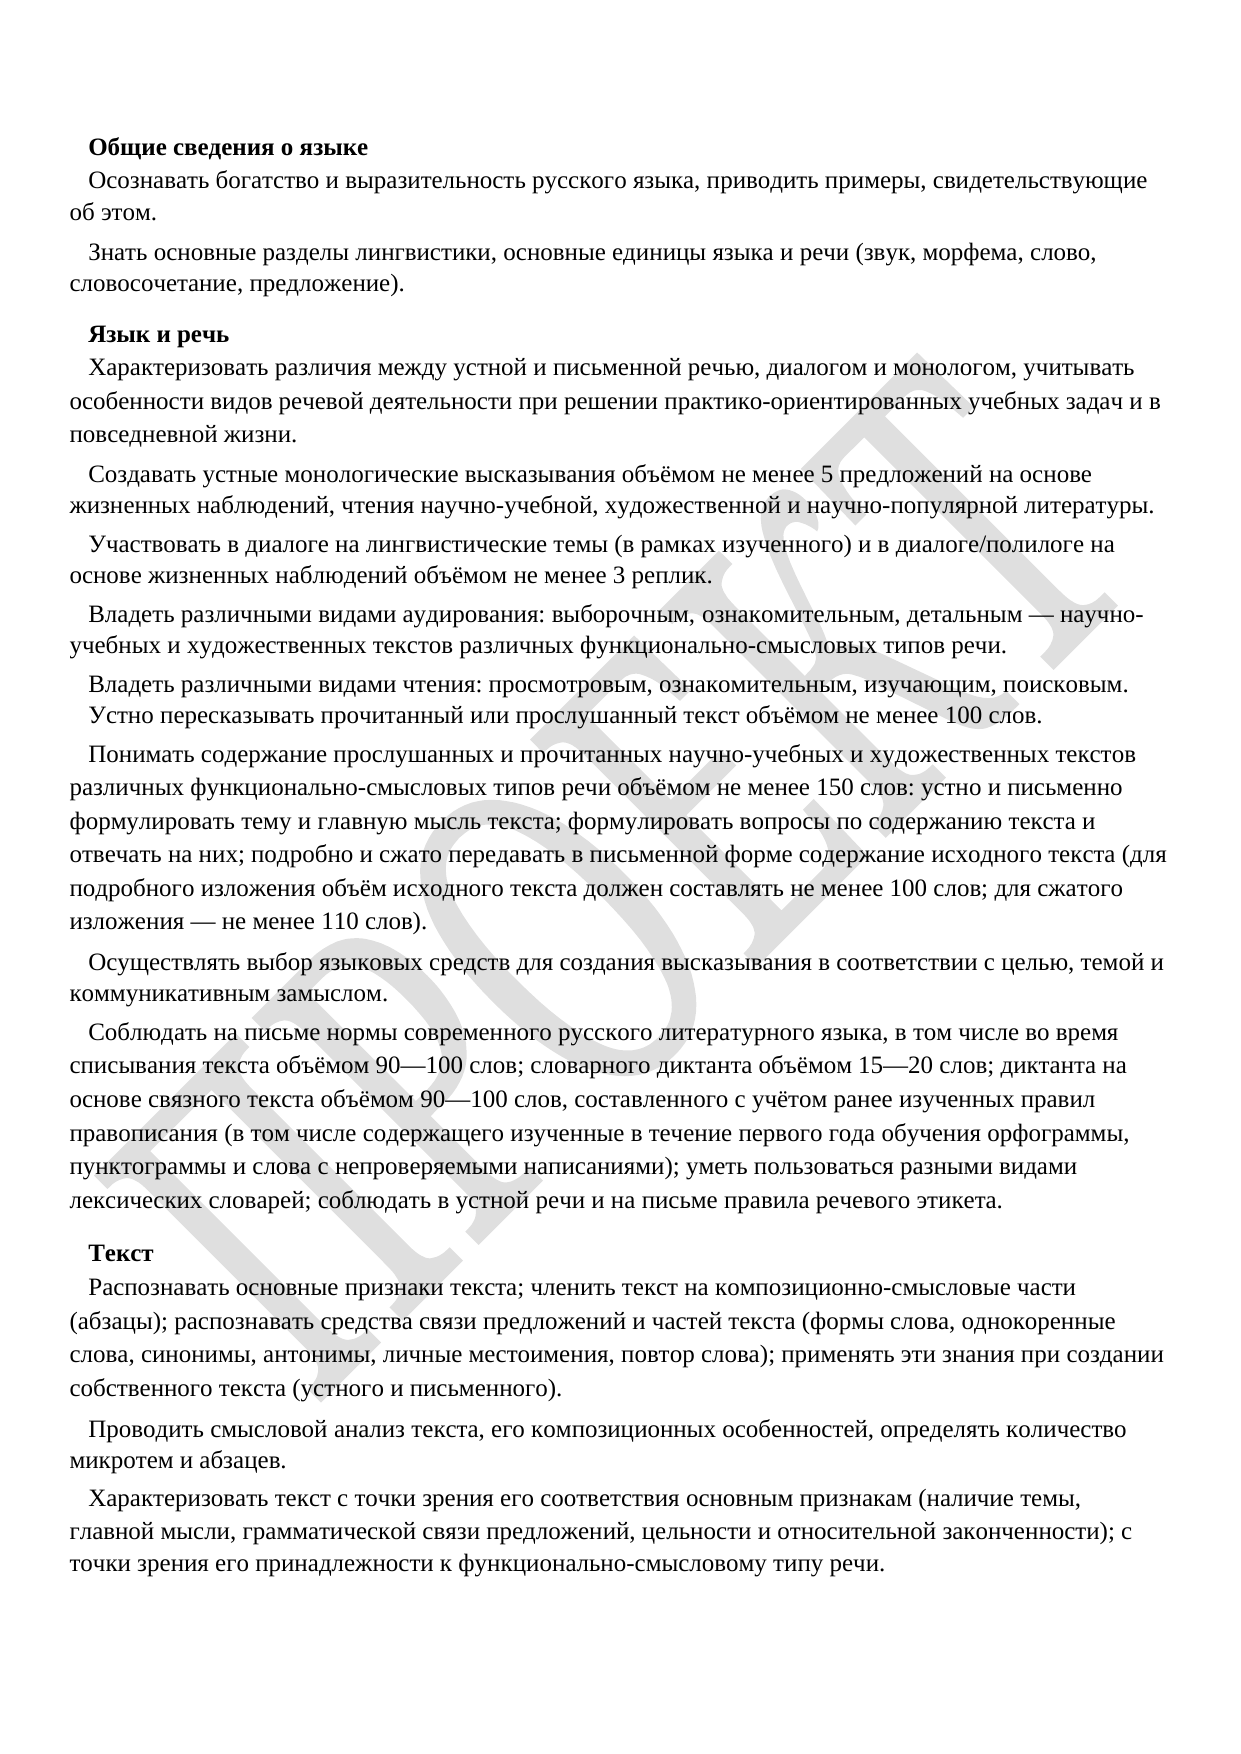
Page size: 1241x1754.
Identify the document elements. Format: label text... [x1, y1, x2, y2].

text Участвовать в диалоге на лингвистические темы (в рамках изученного) и в диалоге/полилоге на основе жизненных наблюдений объёмом не менее 3 реплик. [69, 529, 1125, 589]
text Проводить смысловой анализ текста, его композиционных особенностей, определять количество микротем и абзацев. [69, 1414, 1140, 1474]
text Знать основные разделы лингвистики, основные единицы языка и речи (звук, морфема, слово, словосочетание, предложение). [69, 237, 1110, 297]
text Владеть различными видами чтения: просмотровым, ознакомительным, изучающим, поисковым. Устно пересказывать прочитанный или прослушанный текст объёмом не менее 100 слов. [88, 669, 1140, 729]
text Характеризовать текст с точки зрения его соответствия основным признакам (наличие темы, главной мысли, грамматической связи предложений, цельности и относительной законченности); с точки зрения его принадлежности к функ​ционально-смысловому типу речи. [69, 1483, 1140, 1577]
text Текст Распознавать основные признаки текста; членить текст на композиционно-смысловые части (абзацы); распознавать средства связи предложений и частей текста (формы слова, однокоренные слова, синонимы, антонимы, личные местоимения, повтор слова); применять эти знания при создании собственного текста (устного и письменного). [69, 1238, 1170, 1402]
text Язык и речь Характеризовать различия между устной и письменной речью, диалогом и монологом, учитывать особенности видов речевой деятельности при решении практико-ориентированных учебных задач и в повседневной жизни. [69, 319, 1170, 448]
text Создавать устные монологические высказывания объёмом не менее 5 предложений на основе жизненных наблюдений, чтения научно-учебной, художественной и научно-популярной литературы. [69, 459, 1170, 519]
text Соблюдать на письме нормы современного русского литературного языка, в том числе во время списывания текста объёмом 90—100 слов; словарного диктанта объёмом 15—20 слов; диктанта на основе связного текста объёмом 90—100 слов, составленного с учётом ранее изученных правил правописания (в том числе содержащего изученные в течение первого года обучения орфограммы, пунктограммы и слова с непроверяемыми написаниями); уметь пользоваться разными видами лексических словарей; соблюдать в устной речи и на письме правила речевого этикета. [69, 1017, 1140, 1213]
text Осуществлять выбор языковых средств для создания высказывания в соответствии с целью, темой и коммуникативным замыслом. [69, 947, 1170, 1007]
text Владеть различными видами аудирования: выборочным, ​ознакомительным, детальным — научно-учебных и художественных текстов различных функционально-смысловых типов речи. [69, 599, 1155, 659]
text Общие сведения о языке Осознавать богатство и выразительность русского языка, приводить примеры, свидетельствующие об этом. [69, 132, 1155, 226]
text Понимать содержание прослушанных и прочитанных научно-учебных и художественных текстов различных функционально-смысловых типов речи объёмом не менее 150 слов: устно и письменно формулировать тему и главную мысль текста; формулировать вопросы по содержанию текста и отвечать на них; подробно и сжато передавать в письменной форме содержание исходного текста (для подробного изложения объём исходного текста должен составлять не менее 100 слов; для сжатого изложения — не менее 110 слов). [69, 739, 1170, 935]
